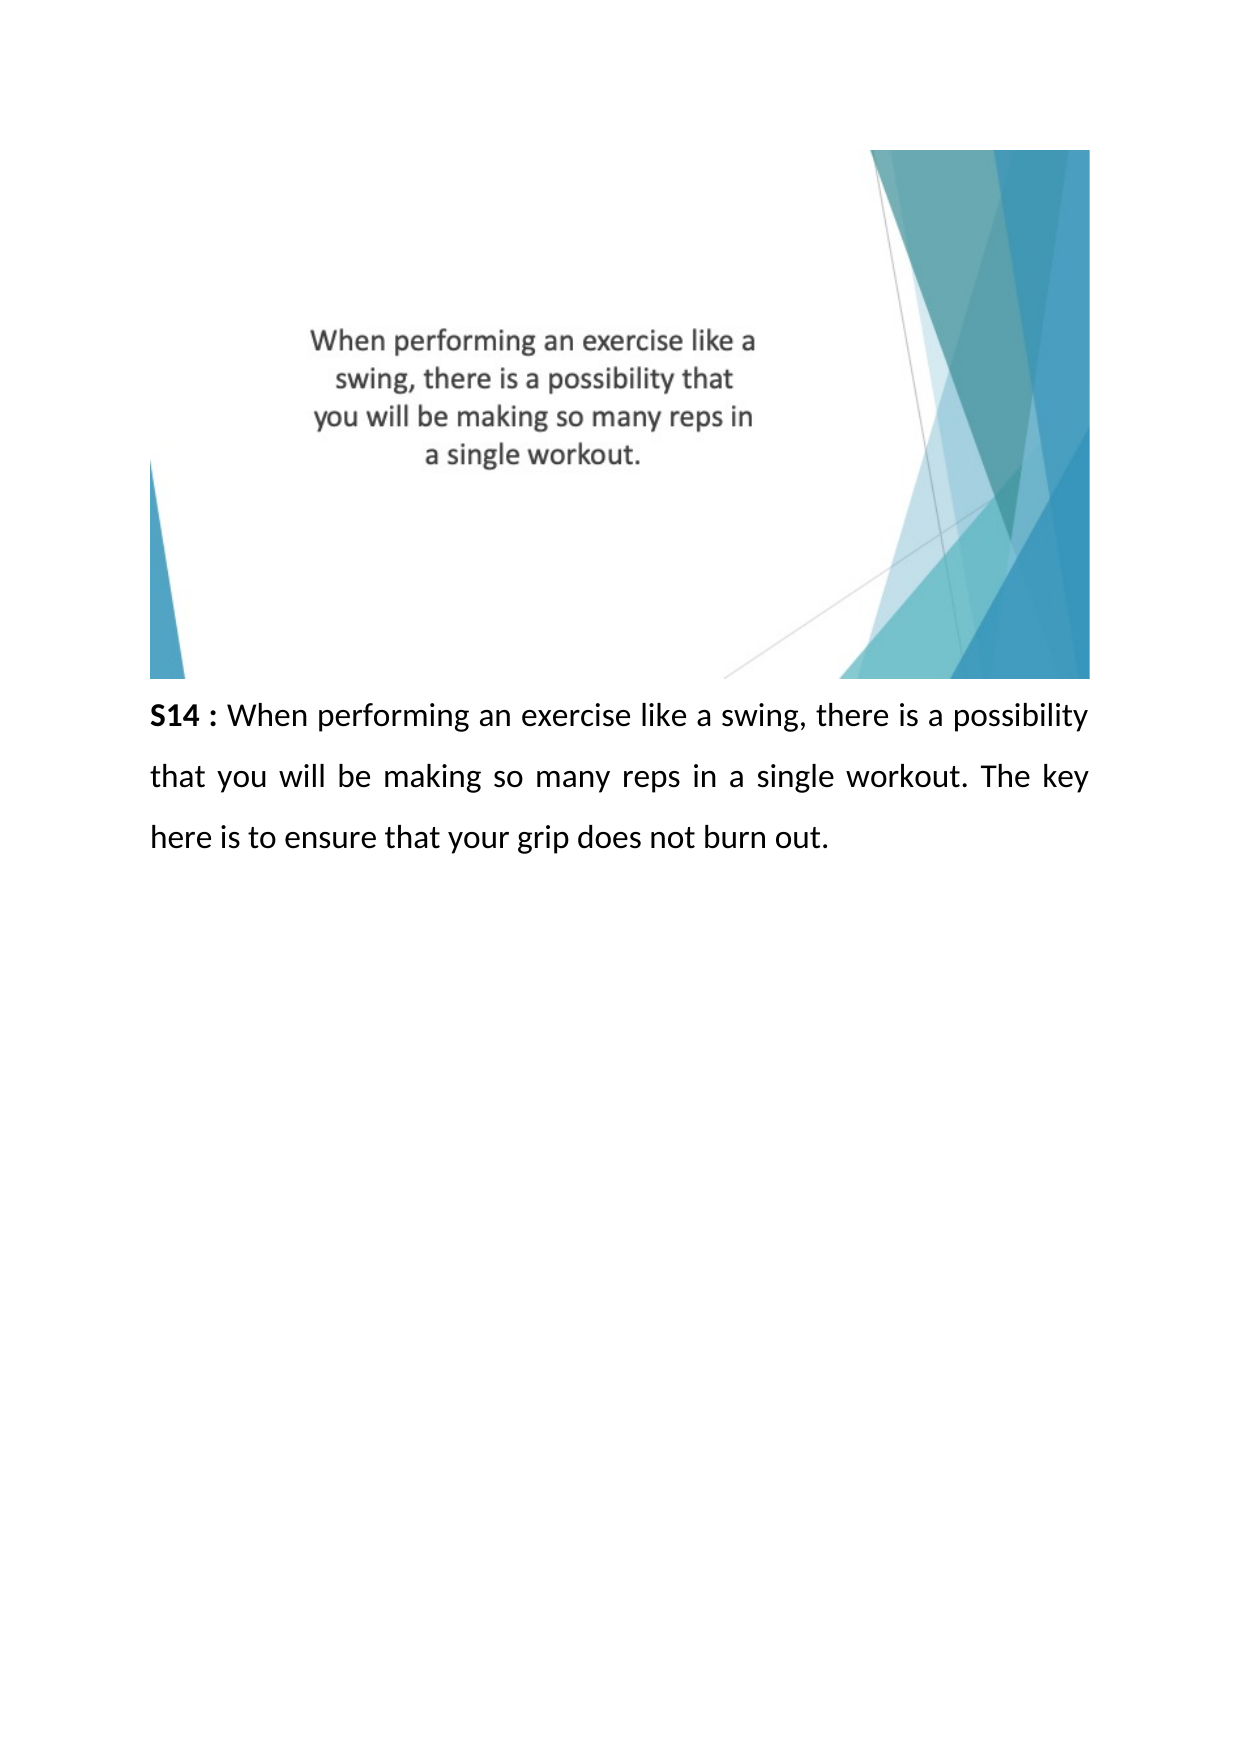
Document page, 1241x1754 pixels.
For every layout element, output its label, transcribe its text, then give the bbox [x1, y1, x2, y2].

picture [150, 150, 1090, 679]
text S14 : When performing an exercise like a swing, there is a possibility that you will be making so many reps in a single workout. The key here is to ensure that your grip does not burn out. [150, 694, 1090, 857]
